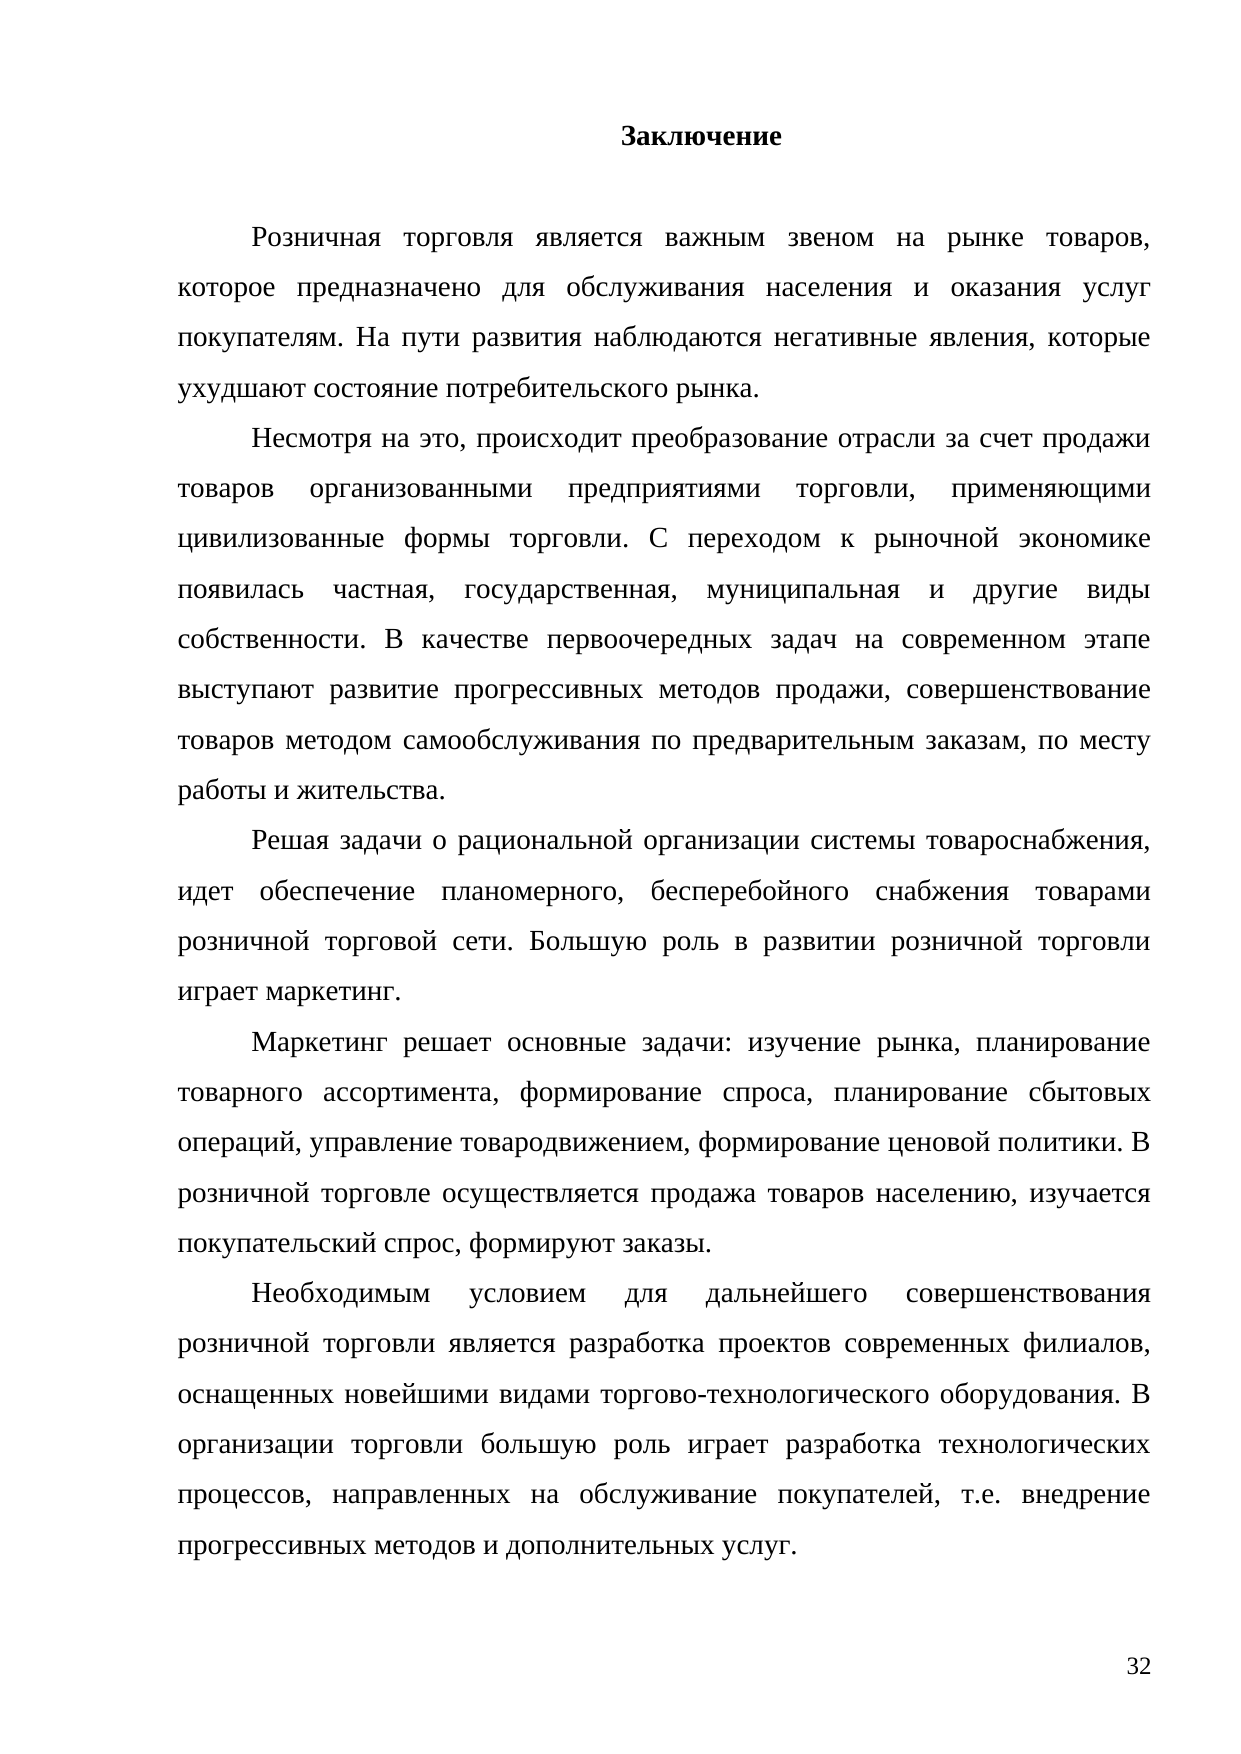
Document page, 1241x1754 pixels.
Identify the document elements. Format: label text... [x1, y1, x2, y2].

text Маркетинг решает основные задачи: изучение рынка, планирование товарного ассортимента, формирование спроса, планирование сбытовых операций, управление товародвижением, формирование ценовой политики. В розничной торговле осуществляется продажа товаров населению, изучается покупательский спрос, формируют заказы. [177, 1024, 1152, 1258]
text Заключение [177, 118, 1152, 152]
text Решая задачи о рациональной организации системы товароснабжения, идет обеспечение планомерного, бесперебойного снабжения товарами розничной торговой сети. Большую роль в развитии розничной торговли играет маркетинг. [177, 822, 1152, 1007]
text Розничная торговля является важным звеном на рынке товаров, которое предназначено для обслуживания населения и оказания услуг покупателям. На пути развития наблюдаются негативные явления, которые ухудшают состояние потребительского рынка. [177, 219, 1152, 403]
text Необходимым условием для дальнейшего совершенствования розничной торговли является разработка проектов современных филиалов, оснащенных новейшими видами торгово-технологического оборудования. В организации торговли большую роль играет разработка технологических процессов, направленных на обслуживание покупателей, т.е. внедрение прогрессивных методов и дополнительных услуг. [177, 1275, 1152, 1560]
text Несмотря на это, происходит преобразование отрасли за счет продажи товаров организованными предприятиями торговли, применяющими цивилизованные формы торговли. С переходом к рыночной экономике появилась частная, государственная, муниципальная и другие виды собственности. В качестве первоочередных задач на современном этапе выступают развитие прогрессивных методов продажи, совершенствование товаров методом самообслуживания по предварительным заказам, по месту работы и жительства. [177, 420, 1152, 806]
